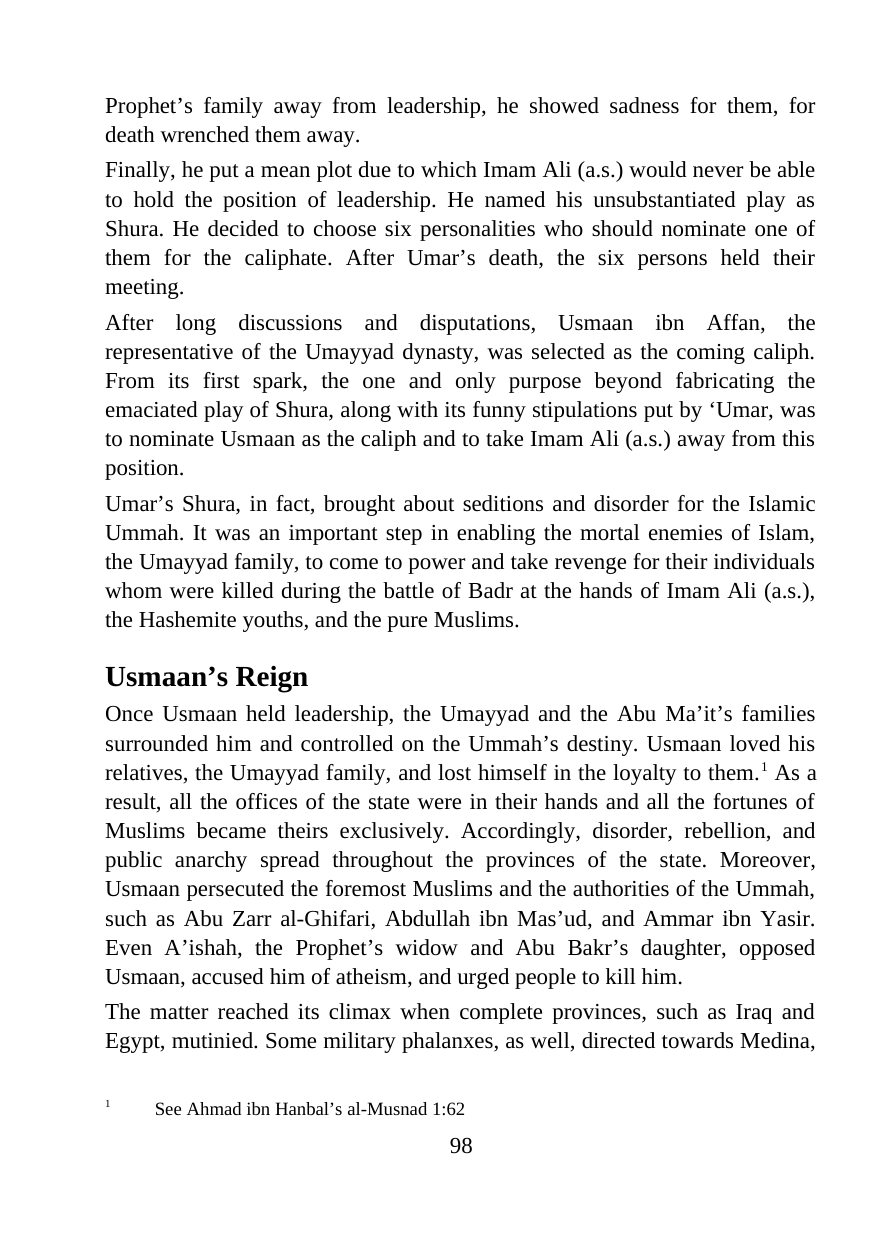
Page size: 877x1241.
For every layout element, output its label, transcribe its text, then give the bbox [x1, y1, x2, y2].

text Finally, he put a mean plot due to which Imam Ali (a.s.) would never be able to hold the position of leadership. He named his unsubstantiated play as Shura. He decided to choose six personalities who should nominate one of them for the caliphate. After Umar’s death, the six persons held their meeting. [105, 154, 817, 300]
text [105, 996, 817, 1055]
text Once Usmaan held leadership, the Umayyad and the Abu Ma’it’s families surrounded him and controlled on the Ummah’s destiny. Usmaan loved his relatives, the Umayyad family, and lost himself in the loyalty to them. As a result, all the offices of the state were in their hands and all the fortunes of Muslims became theirs exclusively. Accordingly, disorder, rebellion, and public anarchy spread throughout the provinces of the state. Moreover, Usmaan persecuted the foremost Muslims and the authorities of the Ummah, such as Abu Zarr al-Ghifari, Abdullah ibn Mas’ud, and Ammar ibn Yasir. Even A’ishah, the Prophet’s widow and Abu Bakr’s daughter, opposed Usmaan, accused him of atheism, and urged people to kill him. [105, 698, 817, 990]
text In his final days, Umar thought for quite a while whom should he assign for the leadership of the Islamic Ummah. As he recalled his old associates who participated actively in the implementation of the plan of taking the Prophet’s family away from leadership, he showed sadness for them, for death wrenched them away. [105, 90, 817, 148]
text After long discussions and disputations, Usmaan ibn Affan, the representative of the Umayyad dynasty, was selected as the coming caliph. From its first spark, the one and only purpose beyond fabricating the emaciated play of Shura, along with its funny stipulations put by ‘Umar, was to nominate Usmaan as the caliph and to take Imam Ali (a.s.) away from this position. [105, 307, 817, 482]
subtitle Usmaan’s Reign [105, 659, 817, 692]
text Umar’s Shura, in fact, brought about seditions and disorder for the Islamic Ummah. It was an important step in enabling the mortal enemies of Islam, the Umayyad family, to come to power and take revenge for their individuals whom were killed during the battle of Badr at the hands of Imam Ali (a.s.), the Hashemite youths, and the pure Muslims. [105, 488, 817, 634]
